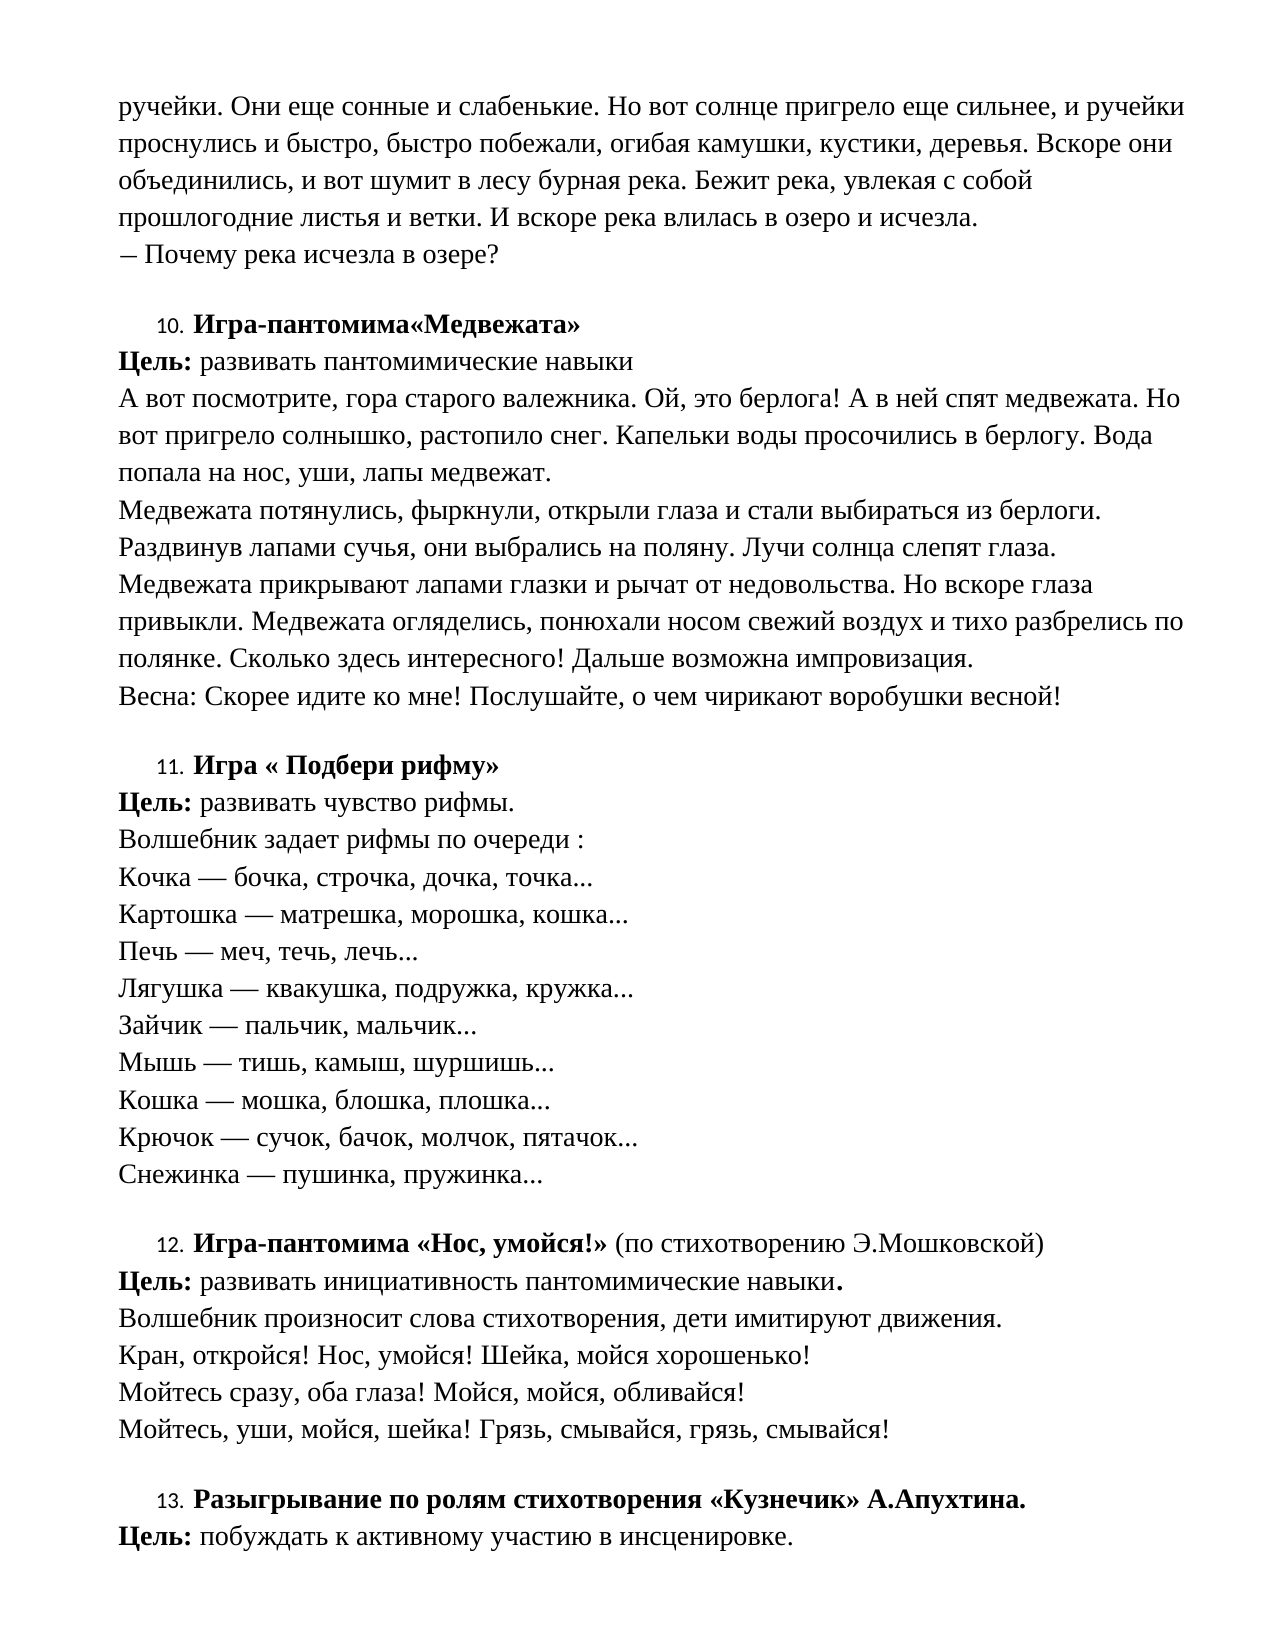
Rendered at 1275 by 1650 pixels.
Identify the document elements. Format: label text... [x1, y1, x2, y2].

text Снежинка — пушинка, пружинка... [118, 1157, 1186, 1189]
text Печь — меч, течь, лечь... [118, 934, 1186, 966]
text Мойтесь, уши, мойся, шейка! Грязь, смывайся, грязь, смывайся! [118, 1412, 1186, 1445]
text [118, 89, 1186, 233]
text Лягушка — квакушка, подружка, кружка... [118, 971, 1186, 1003]
text Цель: побуждать к активному участию в инсценировке. [118, 1519, 1186, 1551]
text Цель: развивать пантомимические навыки [118, 344, 1186, 376]
text Весна: Скорее идите ко мне! Послушайте, о чем чирикают воробушки весной! [118, 679, 1186, 711]
text Кран, откройся! Нос, умойся! Шейка, мойся хорошенько! [118, 1338, 1186, 1370]
text Крючок — сучок, бачок, молчок, пятачок... [118, 1120, 1186, 1152]
text А вот посмотрите, гора старого валежника. Ой, это берлога! А в ней спят медвежата. Но вот пригрело солнышко, растопило снег. Капельки воды просочились в берлогу. Вода попала на нос, уши, лапы медвежат. [118, 381, 1186, 488]
text Кошка — мошка, блошка, плошка... [118, 1083, 1186, 1115]
text Мойтесь сразу, оба глаза! Мойся, мойся, обливайся! [118, 1375, 1186, 1408]
text Зайчик — пальчик, мальчик... [118, 1008, 1186, 1041]
text Волшебник произносит слова стихотворения, дети имитируют движения. [118, 1301, 1186, 1333]
list Игра-пантомима «Нос, умойся!» (по стихотворению Э.Мошковской) [156, 1226, 1186, 1259]
text Медвежата потянулись, фыркнули, открыли глаза и стали выбираться из берлоги. Раздвинув лапами сучья, они выбрались на поляну. Лучи солнца слепят глаза. Медвежата прикрывают лапами глазки и рычат от недовольства. Но вскоре глаза привыкли. Медвежата огляделись, понюхали носом свежий воздух и тихо разбрелись по полянке. Сколько здесь интересного! Дальше возможна импровизация. [118, 493, 1186, 674]
text Кочка — бочка, строчка, дочка, точка... [118, 859, 1186, 892]
list Игра « Подбери рифму» [156, 748, 1186, 780]
text Волшебник задает рифмы по очереди : [118, 822, 1186, 855]
text Мышь — тишь, камыш, шуршишь... [118, 1046, 1186, 1078]
list Игра-пантомима«Медвежата» [156, 307, 1186, 339]
text — Почему река исчезла в озере? [118, 237, 1186, 270]
text Картошка — матрешка, морошка, кошка... [118, 897, 1186, 929]
text Цель: развивать инициативность пантомимические навыки. [118, 1264, 1186, 1296]
list Разыгрывание по ролям стихотворения «Кузнечик» А.Апухтина. [156, 1482, 1186, 1514]
text Цель: развивать чувство рифмы. [118, 785, 1186, 818]
